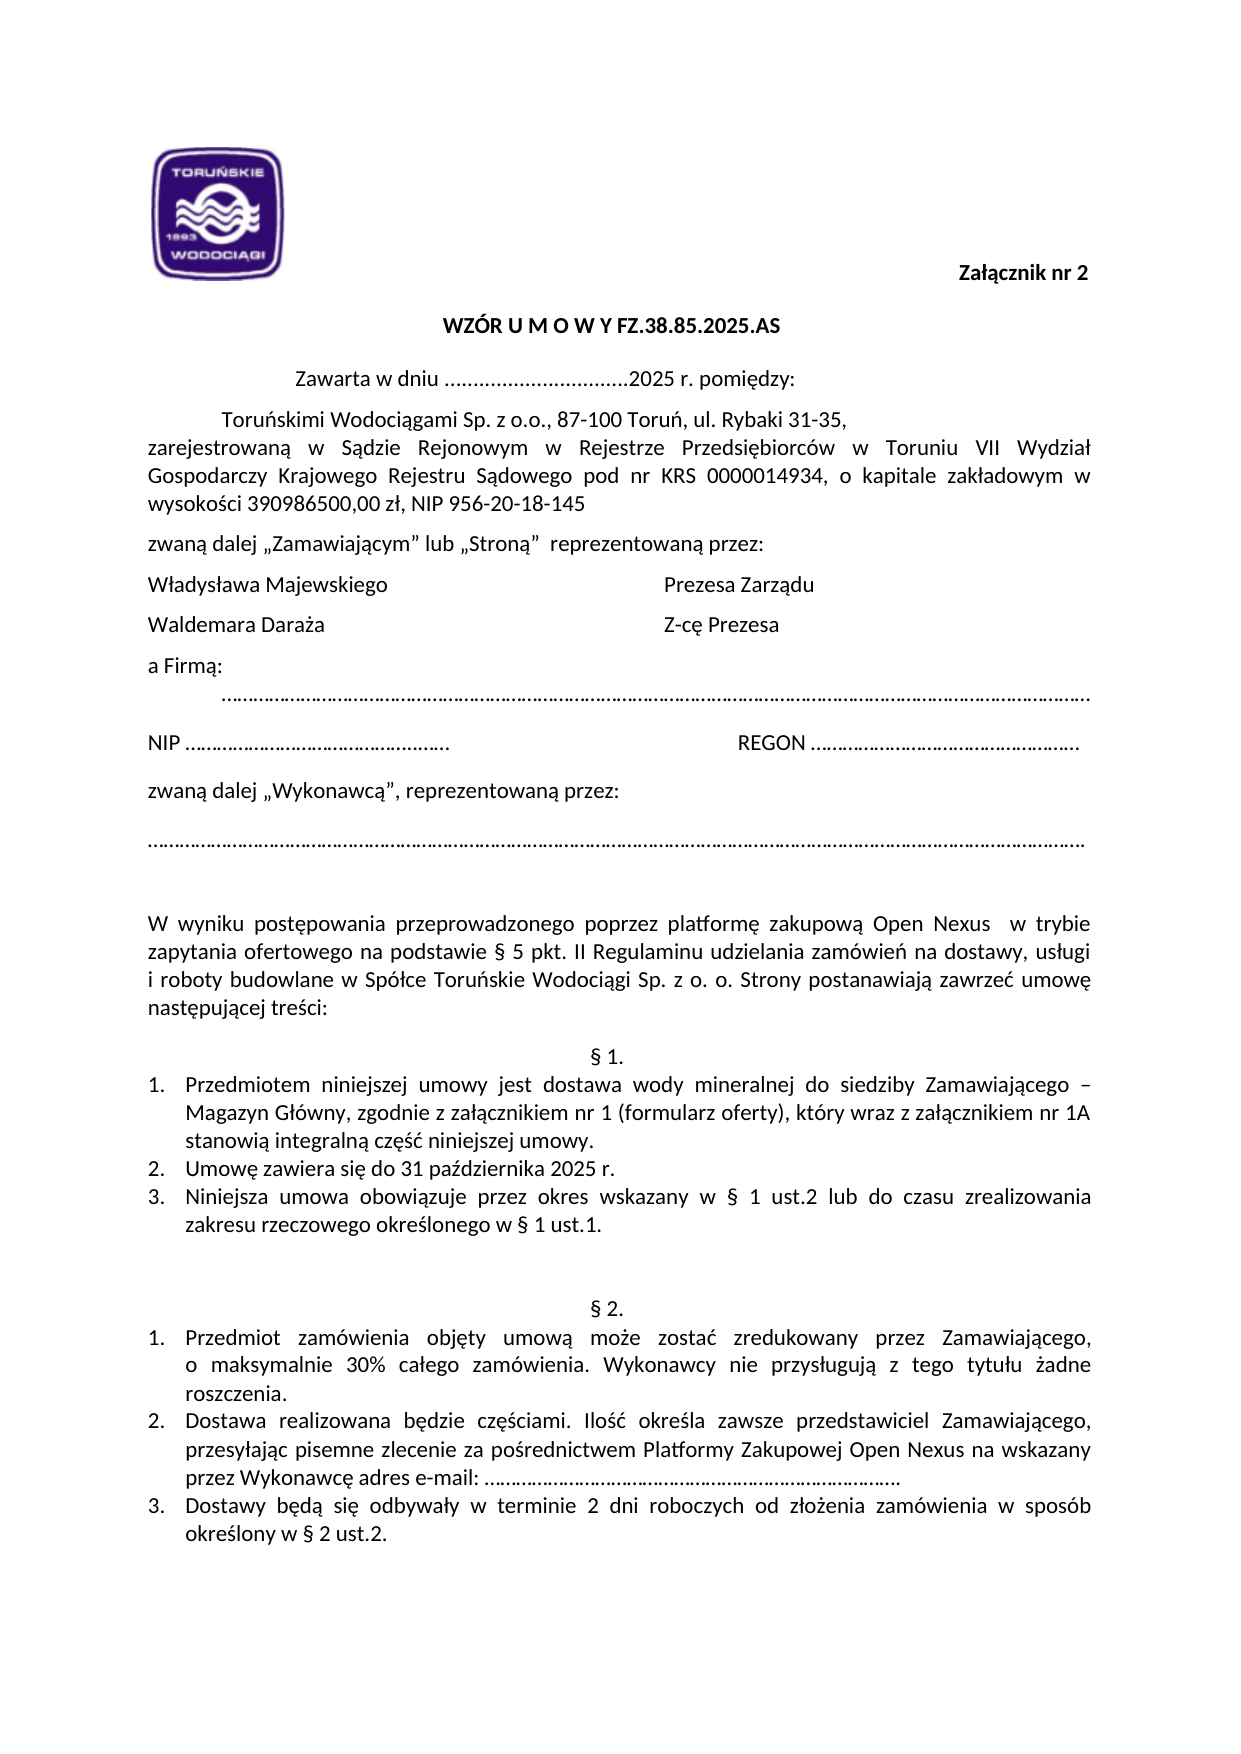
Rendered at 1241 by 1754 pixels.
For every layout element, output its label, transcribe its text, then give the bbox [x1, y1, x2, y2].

text NIP ……………………………………..…… REGON …………………………………………… [148, 728, 1093, 756]
list Przedmiotem niniejszej umowy jest dostawa wody mineralnej do siedziby Zamawiającego – Magazyn Główny, zgodnie z załącznikiem nr 1 (formularz oferty), który wraz z załącznikiem nr 1A stanowią integralną część niniejszej umowy. [148, 1070, 1093, 1154]
list Umowę zawiera się do 31 października 2025 r. [148, 1154, 1093, 1182]
list Dostawy będą się odbywały w terminie 2 dni roboczych od złożenia zamówienia w sposób określony w § 2 ust.2. [148, 1491, 1093, 1547]
list Niniejsza umowa obowiązuje przez okres wskazany w § 1 ust.2 lub do czasu zrealizowania zakresu rzeczowego określonego w § 1 ust.1. [148, 1182, 1093, 1238]
text zwaną dalej „Wykonawcą”, reprezentowaną przez: [148, 777, 1093, 804]
list Przedmiot zamówienia objęty umową może zostać zredukowany przez Zamawiającego, o maksymalnie 30% całego zamówienia. Wykonawcy nie przysługują z tego tytułu żadne roszczenia. [148, 1323, 1093, 1407]
text Zawarta w dniu ................................2025 r. pomiędzy: [221, 364, 1093, 392]
text § 1. [516, 1042, 1093, 1070]
text § 2. [516, 1294, 1093, 1323]
text Załącznik nr 2 [148, 148, 1093, 286]
list Dostawa realizowana będzie częściami. Ilość określa zawsze przedstawiciel Zamawiającego, przesyłając pisemne zlecenie za pośrednictwem Platformy Zakupowej Open Nexus na wskazany przez Wykonawcę adres e-mail: ……………………………………………………………………. [148, 1407, 1093, 1491]
text WZÓR U M O W Y FZ.38.85.2025.AS [443, 311, 1093, 339]
text Władysława Majewskiego Prezesa Zarządu [148, 570, 1093, 598]
text W wyniku postępowania przeprowadzonego poprzez platformę zakupową Open Nexus w trybie zapytania ofertowego na podstawie § 5 pkt. II Regulaminu udzielania zamówień na dostawy, usługi i roboty budowlane w Spółce Toruńskie Wodociągi Sp. z o. o. Strony postanawiają zawrzeć umowę następującej treści: [148, 909, 1093, 1022]
text a Firmą: ………………………………………………………………………………………………………………………………………………… [148, 651, 1093, 707]
text Waldemara Daraża Z-cę Prezesa [148, 610, 1093, 638]
text zwaną dalej „Zamawiającym” lub „Stroną” reprezentowaną przez: [148, 529, 1093, 557]
text zarejestrowaną w Sądzie Rejonowym w Rejestrze Przedsiębiorców w Toruniu VII Wydział Gospodarczy Krajowego Rejestru Sądowego pod nr KRS 0000014934, o kapitale zakładowym w wysokości 390986500,00 zł, NIP 956-20-18-145 [148, 433, 1093, 517]
text ……………………………………………………………………………………………………………………………………………………………. [148, 825, 1093, 853]
text Toruńskimi Wodociągami Sp. z o.o., 87-100 Toruń, ul. Rybaki 31-35, [221, 405, 1093, 433]
